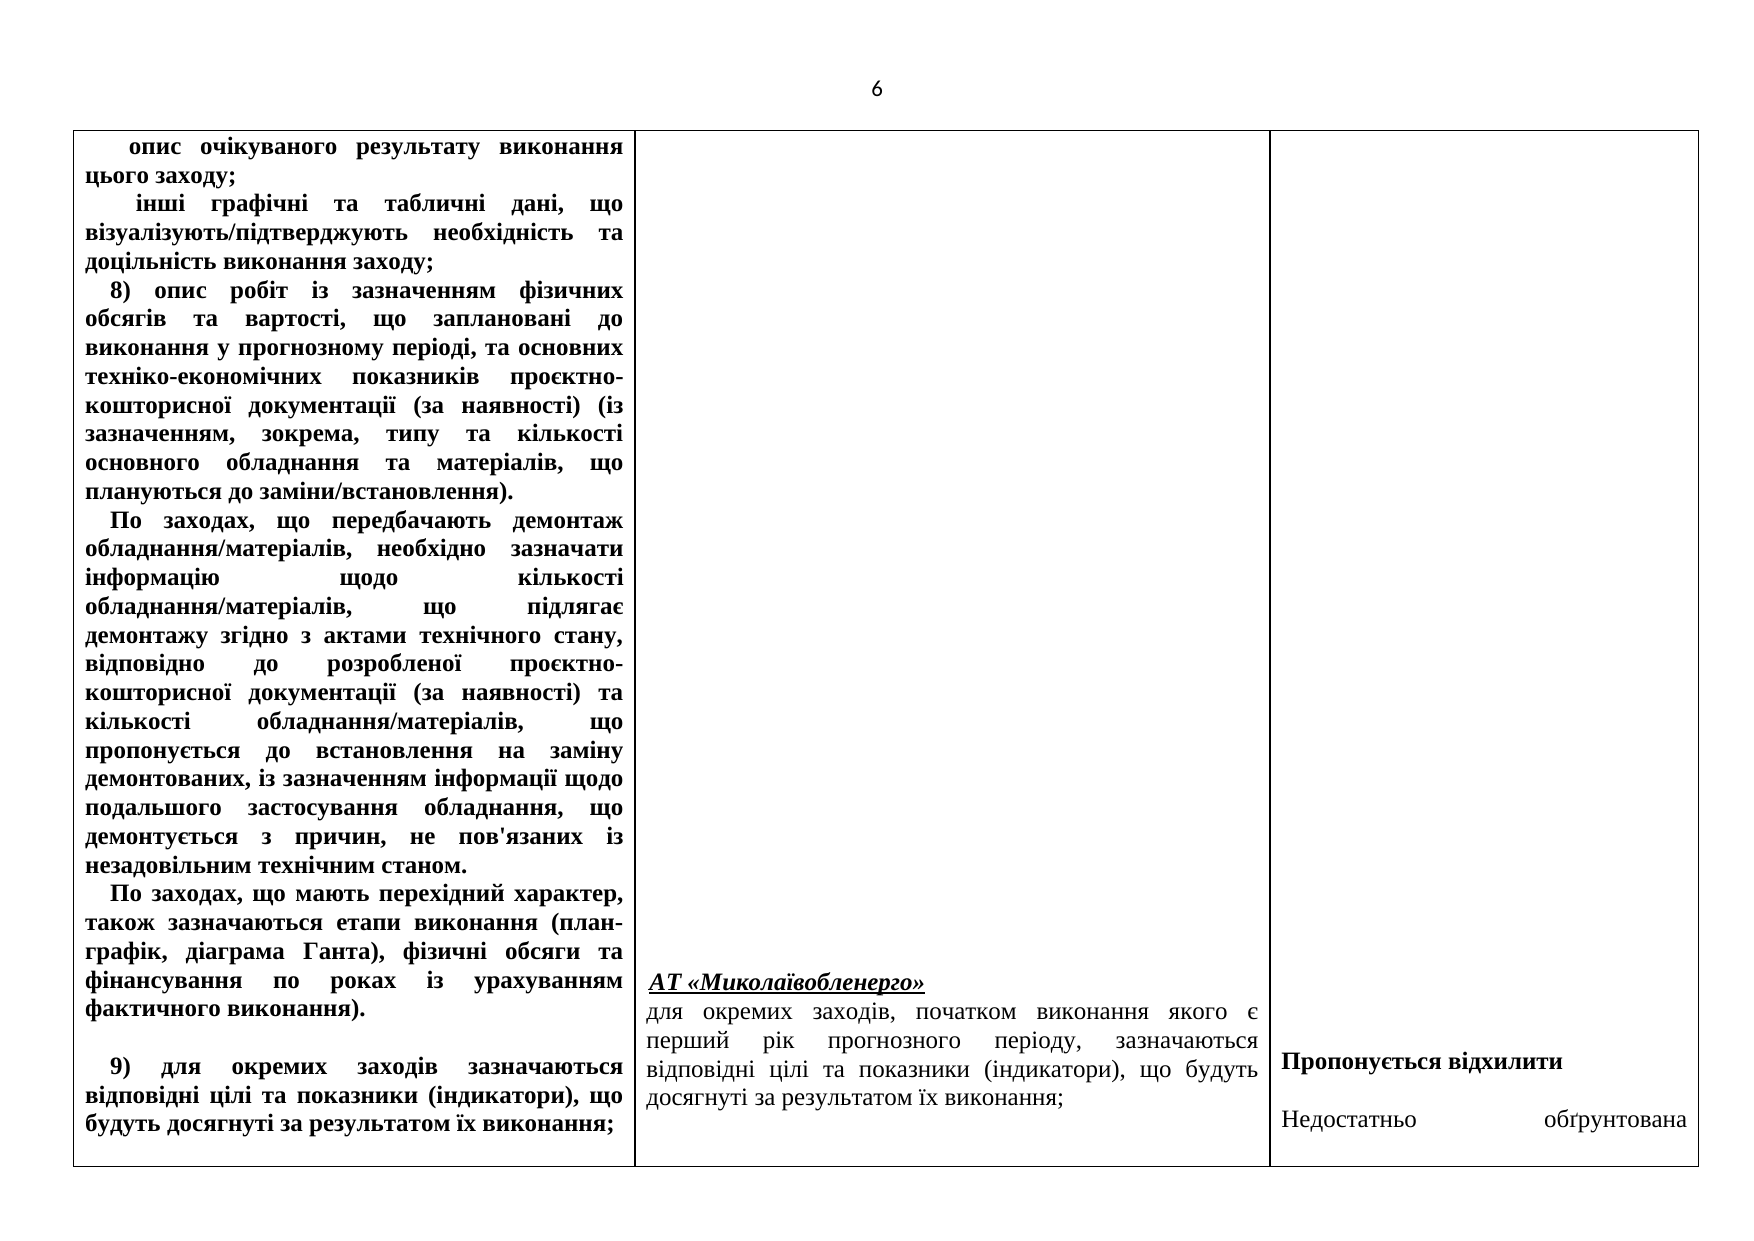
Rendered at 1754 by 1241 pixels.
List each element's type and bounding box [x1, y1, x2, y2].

table_cell [636, 131, 1269, 1166]
table_cell [74, 131, 634, 1166]
table_cell [1271, 131, 1698, 1166]
